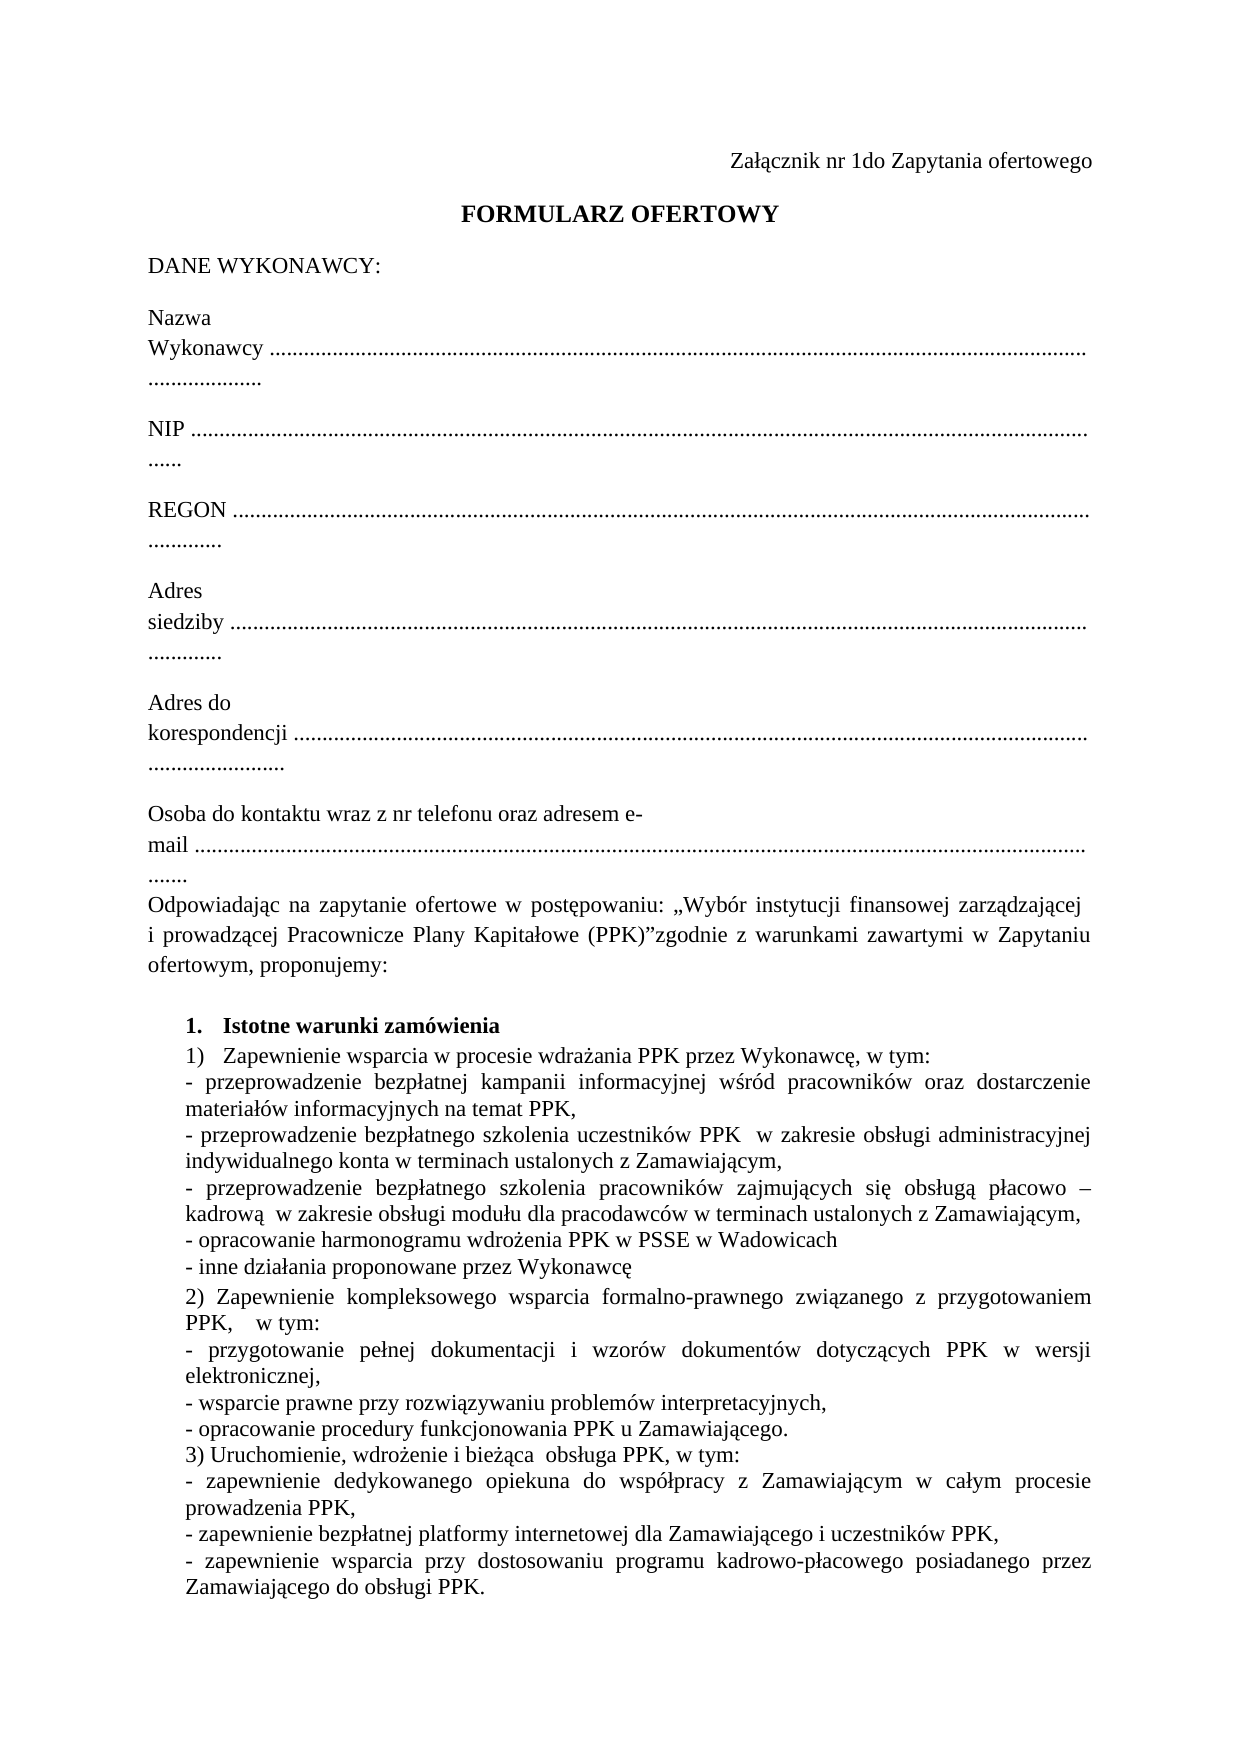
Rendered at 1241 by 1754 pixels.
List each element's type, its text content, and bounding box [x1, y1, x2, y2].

text - przygotowanie pełnej dokumentacji i wzorów dokumentów dotyczących PPK w wersji elektronicznej, [185, 1336, 1093, 1388]
text Osoba do kontaktu wraz z nr telefonu oraz adresem e-mail ................................................................................................................................................................... [148, 800, 1093, 887]
text Załącznik nr 1do Zapytania ofertowego [148, 148, 1093, 174]
text Adres do korespondencji ................................................................................................................................................................... [148, 689, 1093, 776]
text - opracowanie harmonogramu wdrożenia PPK w PSSE w Wadowicach [185, 1227, 1093, 1253]
text Adres siedziby ................................................................................................................................................................... [148, 577, 1093, 664]
text 3) Uruchomienie, wdrożenie i bieżąca obsługa PPK, w tym: [185, 1441, 1093, 1468]
text FORMULARZ OFERTOWY [148, 199, 1093, 227]
text - zapewnienie wsparcia przy dostosowaniu programu kadrowo-płacowego posiadanego przez Zamawiającego do obsługi PPK. [185, 1547, 1093, 1599]
text - przeprowadzenie bezpłatnej kampanii informacyjnej wśród pracowników oraz dostarczenie materiałów informacyjnych na temat PPK, [185, 1068, 1093, 1121]
text REGON ................................................................................................................................................................... [148, 496, 1093, 553]
list Istotne warunki zamówienia [185, 1012, 1093, 1038]
text Nazwa Wykonawcy ................................................................................................................................................................... [148, 303, 1093, 390]
text 2) Zapewnienie kompleksowego wsparcia formalno-prawnego związanego z przygotowaniem PPK, w tym: [185, 1283, 1093, 1336]
list Zapewnienie wsparcia w procesie wdrażania PPK przez Wykonawcę, w tym: [185, 1042, 1093, 1068]
text - wsparcie prawne przy rozwiązywaniu problemów interpretacyjnych, [185, 1388, 1093, 1415]
text - opracowanie procedury funkcjonowania PPK u Zamawiającego. [185, 1415, 1093, 1441]
text - przeprowadzenie bezpłatnego szkolenia uczestników PPK w zakresie obsługi administracyjnej indywidualnego konta w terminach ustalonych z Zamawiającym, [185, 1121, 1093, 1174]
list - inne działania proponowane przez Wykonawcę [185, 1253, 1093, 1279]
text DANE WYKONAWCY: [148, 252, 1093, 279]
text - zapewnienie bezpłatnej platformy internetowej dla Zamawiającego i uczestników PPK, [185, 1520, 1093, 1547]
text Odpowiadając na zapytanie ofertowe w postępowaniu: „Wybór instytucji finansowej zarządzającej i prowadzącej Pracownicze Plany Kapitałowe (PPK)”zgodnie z warunkami zawartymi w Zapytaniu ofertowym, proponujemy: [148, 891, 1093, 978]
text - zapewnienie dedykowanego opiekuna do współpracy z Zamawiającym w całym procesie prowadzenia PPK, [185, 1468, 1093, 1520]
text - przeprowadzenie bezpłatnego szkolenia pracowników zajmujących się obsługą płacowo – kadrową w zakresie obsługi modułu dla pracodawców w terminach ustalonych z Zamawiającym, [185, 1174, 1093, 1227]
text NIP ................................................................................................................................................................... [148, 415, 1093, 472]
